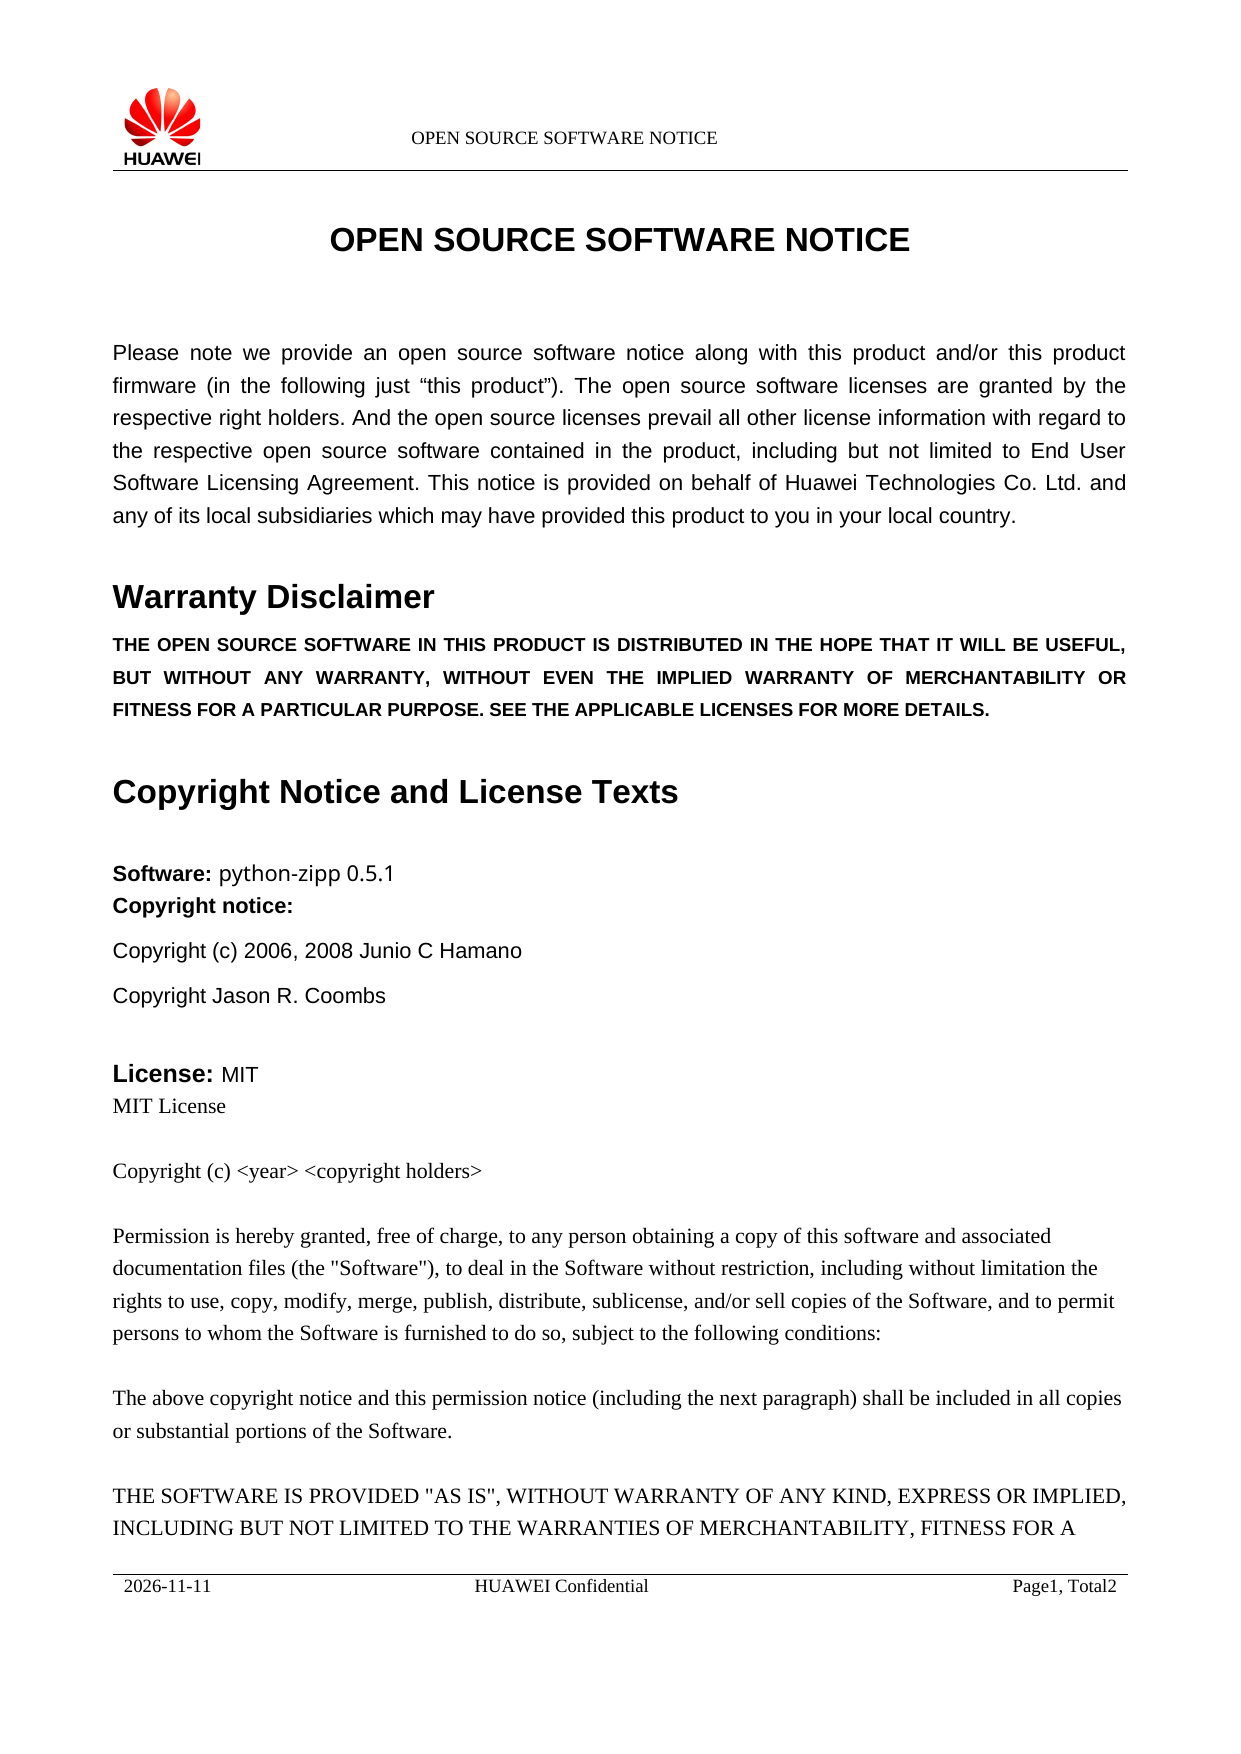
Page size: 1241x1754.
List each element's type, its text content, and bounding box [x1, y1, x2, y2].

text Warranty Disclaimer [112, 564, 1128, 629]
text Copyright (c) 2006, 2008 Junio C Hamano [112, 934, 1128, 966]
text License: MIT [112, 1057, 1128, 1089]
text The open source software in this product is distributed in the hope that it will be useful, but WITHOUT ANY WARRANTY, without even the implied warranty of MERCHANTABILITY or FITNESS FOR A PARTICULAR PURPOSE. See the applicable licenses for more details. [112, 629, 1128, 726]
text Copyright Notice and License Texts [112, 759, 1128, 824]
title Software: python-zipp 0.5.1 [112, 856, 1128, 889]
text Copyright notice: [112, 889, 1128, 921]
text Please note we provide an open source software notice along with this product and/or this product firmware (in the following just “this product”). The open source software licenses are granted by the respective right holders. And the open source licenses prevail all other license information with regard to the respective open source software contained in the product, including but not limited to End User Software Licensing Agreement. This notice is provided on behalf of Huawei Technologies Co. Ltd. and any of its local subsidiaries which may have provided this product to you in your local country. [112, 336, 1128, 531]
text Copyright Jason R. Coombs [112, 979, 1128, 1012]
picture [124, 88, 201, 165]
text OPEN SOURCE SOFTWARE NOTICE [112, 206, 1128, 271]
